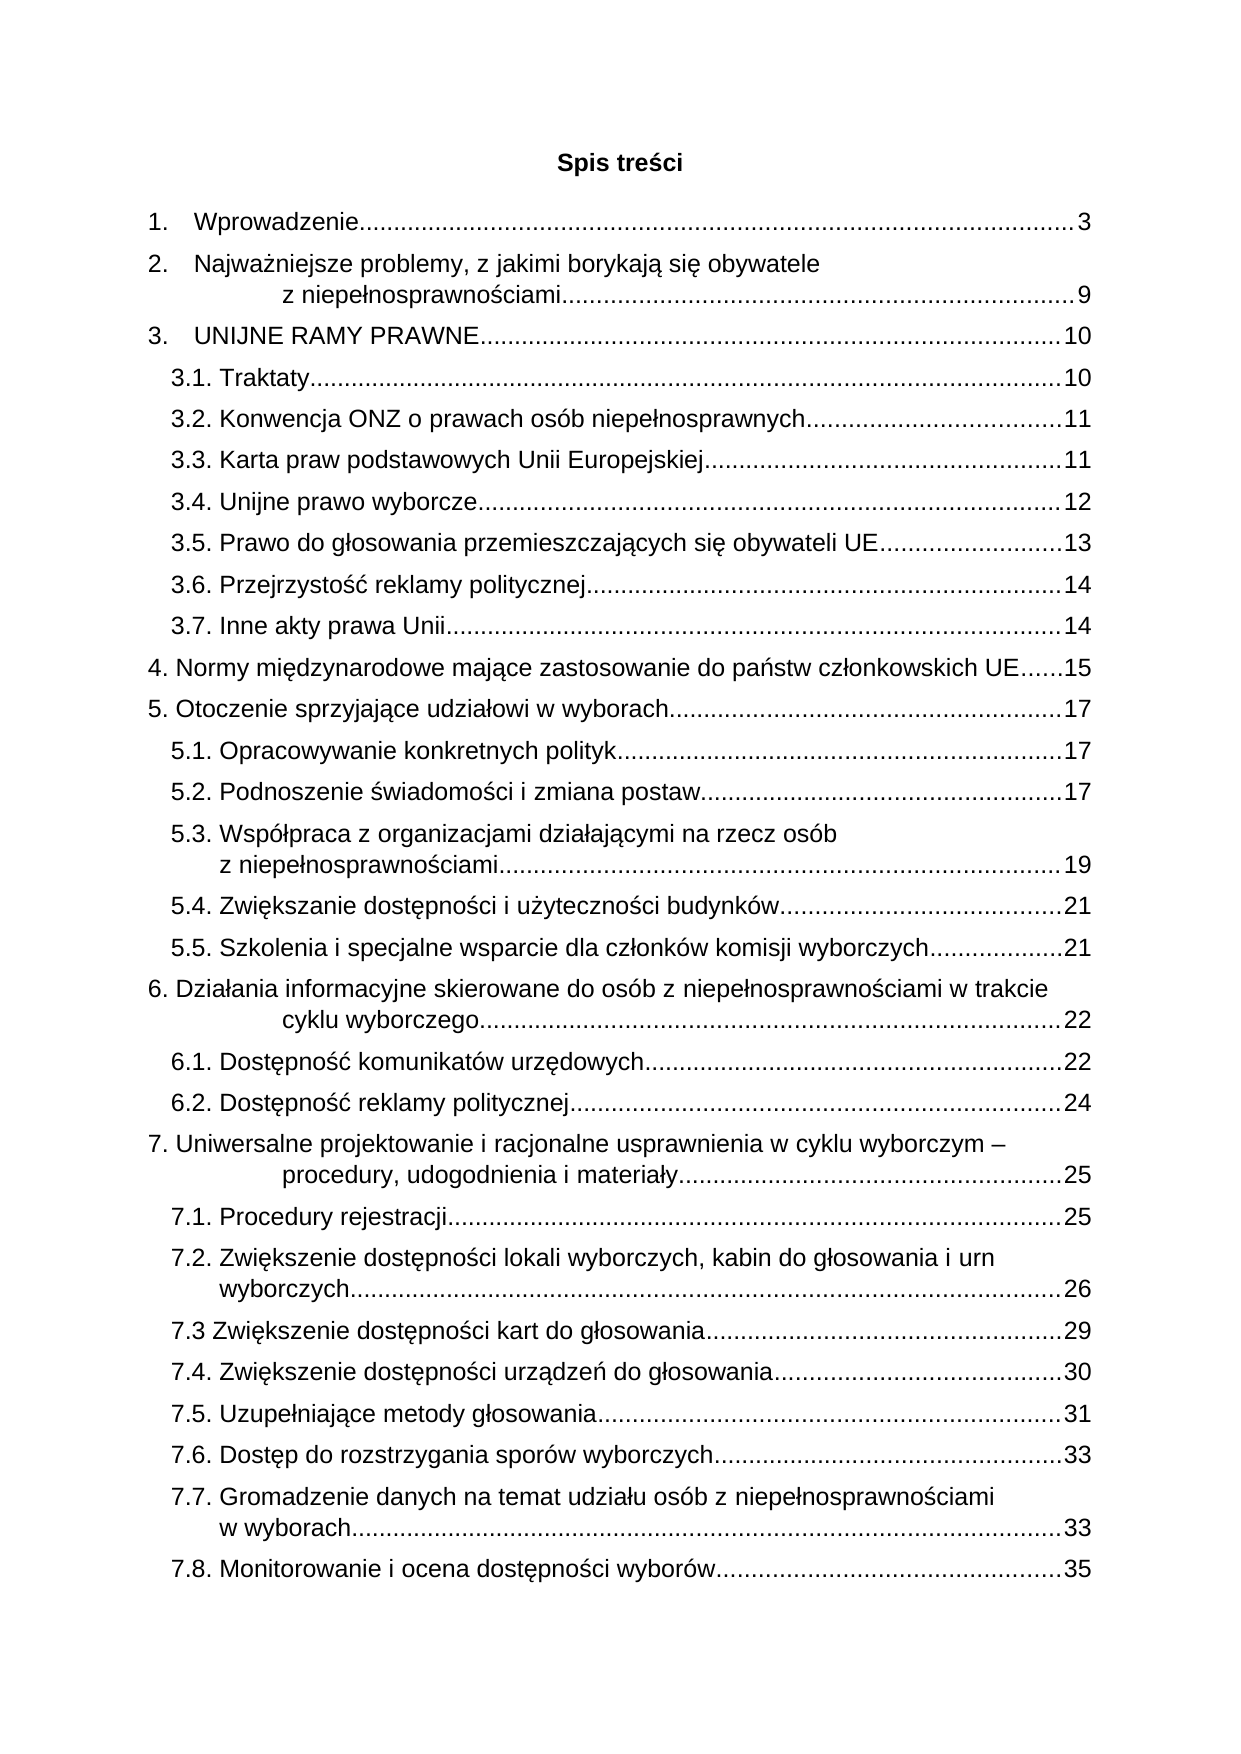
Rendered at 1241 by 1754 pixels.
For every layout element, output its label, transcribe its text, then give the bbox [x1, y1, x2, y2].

subtitle Spis treści [148, 148, 1092, 176]
